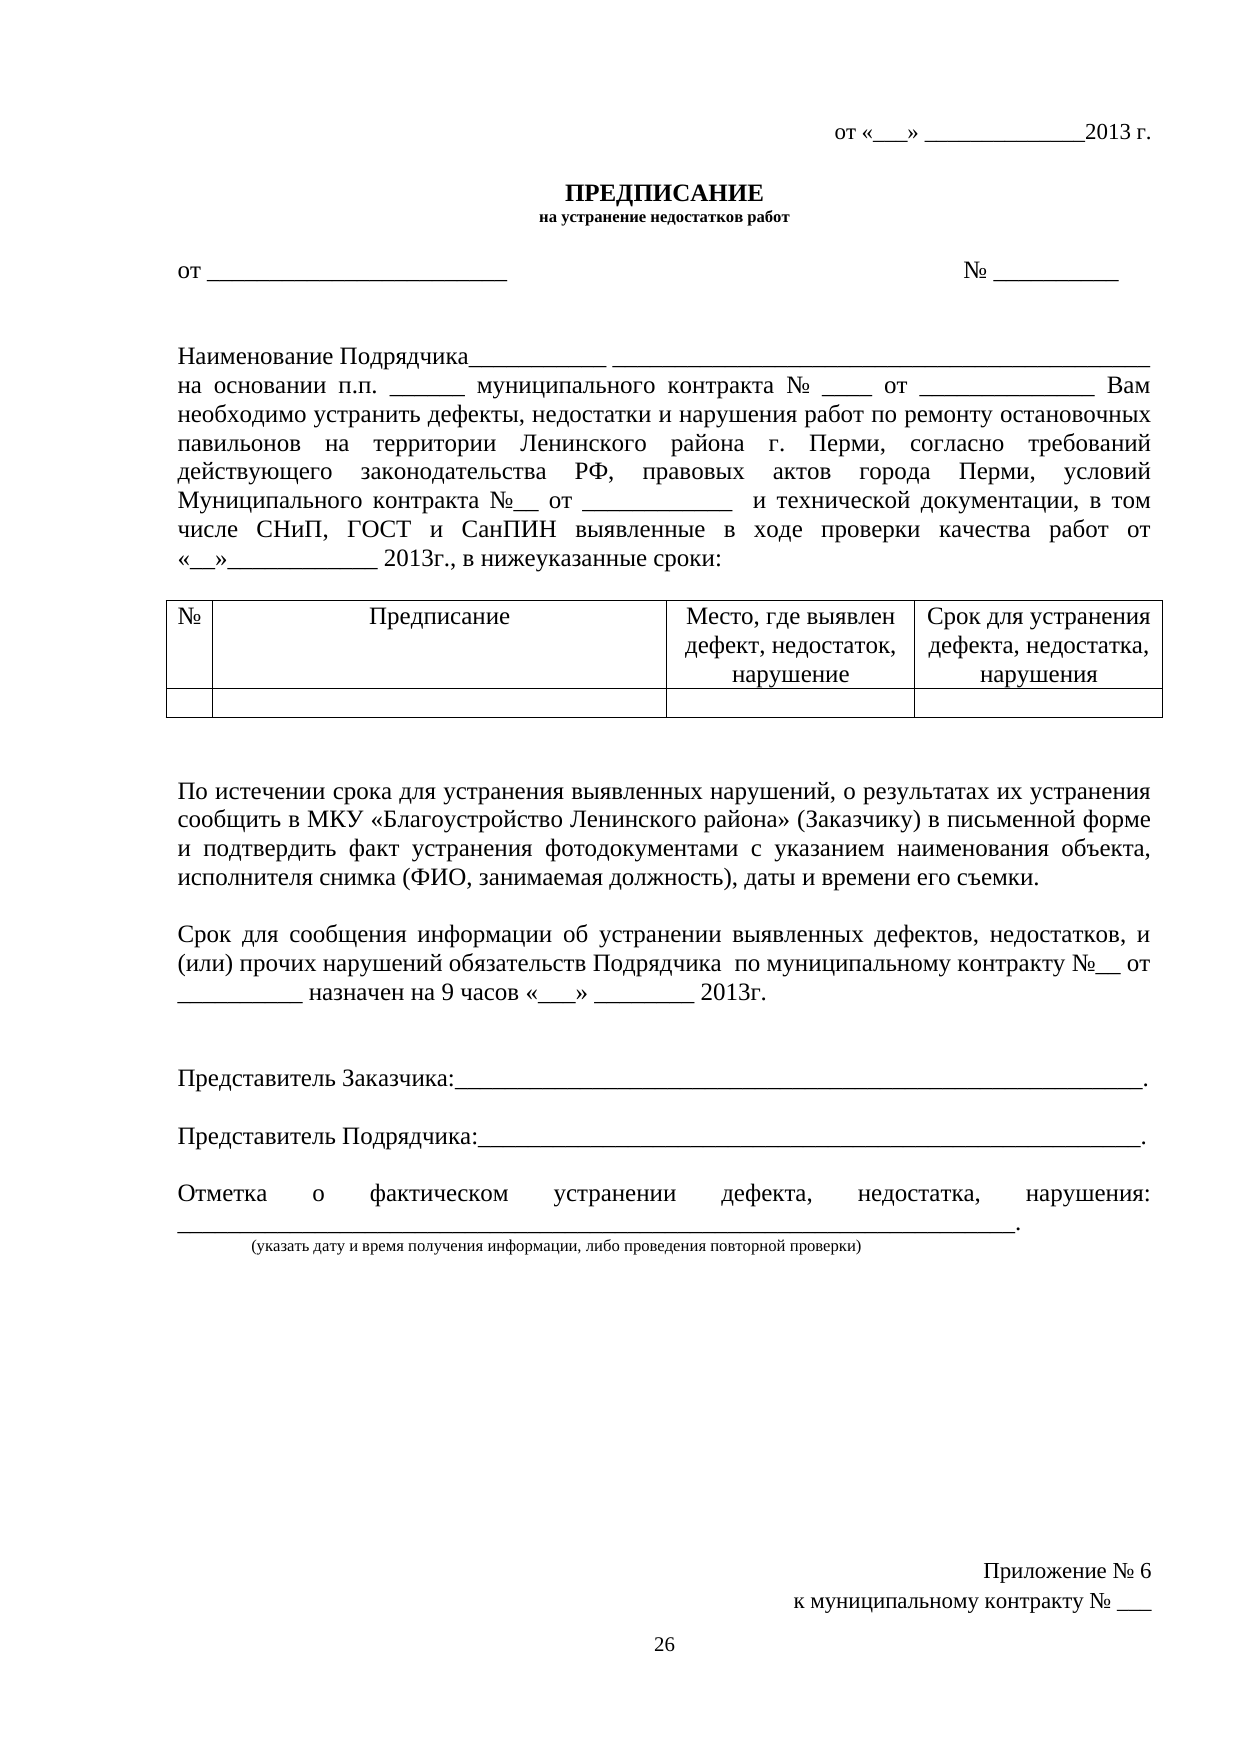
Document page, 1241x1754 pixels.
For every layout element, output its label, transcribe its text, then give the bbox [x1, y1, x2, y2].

table_header № [167, 601, 212, 687]
text По истечении срока для устранения выявленных нарушений, о результатах их устранения сообщить в МКУ «Благоустройство Ленинского района» (Заказчику) в письменной форме и подтвердить факт устранения фотодокументами с указанием наименования объекта, исполнителя снимка (ФИО, занимаемая должность), даты и времени его съемки. [177, 776, 1152, 891]
text Отметка о фактическом устранении дефекта, недостатка, нарушения: ___________________________________________________________________. [177, 1178, 1152, 1236]
table_header Предписание [213, 601, 666, 687]
table_header Место, где выявлен дефект, недостаток, нарушение [667, 601, 914, 687]
text ПРЕДПИСАНИЕ [177, 178, 1152, 207]
text Наименование Подрядчика___________ ___________________________________________ [177, 341, 1152, 370]
text на основании п.п. ______ муниципального контракта № ____ от ______________ Вам необходимо устранить дефекты, недостатки и нарушения работ по ремонту остановочных павильонов на территории Ленинского района г. Перми, согласно требований действующего законодательства РФ, правовых актов города Перми, условий Муниципального контракта №__ от ____________ и технической документации, в том числе СНиП, ГОСТ и СанПИН выявленные в ходе проверки качества работ от «__»____________ 2013г., в нижеуказанные сроки: [177, 370, 1152, 571]
table_cell [667, 689, 914, 717]
text к муниципальному контракту № ___ [177, 1587, 1152, 1614]
text (указать дату и время получения информации, либо проведения повторной проверки) [177, 1236, 1152, 1255]
table_cell [213, 689, 666, 717]
text Приложение № 6 [177, 1557, 1152, 1583]
text Срок для сообщения информации об устранении выявленных дефектов, недостатков, и (или) прочих нарушений обязательств Подрядчика по муниципальному контракту №__ от __________ назначен на 9 часов «___» ________ 2013г. [177, 919, 1152, 1006]
text Представитель Подрядчика:_____________________________________________________. [177, 1121, 1152, 1149]
text Представитель Заказчика:_______________________________________________________. [177, 1063, 1152, 1092]
table_cell [167, 689, 212, 717]
text от ________________________ № __________ [177, 255, 1152, 284]
text от «___» ______________2013 г. [177, 118, 1152, 144]
text на устранение недостатков работ [177, 207, 1152, 226]
table_header Срок для устранения дефекта, недостатка, нарушения [915, 601, 1162, 687]
table_cell [915, 689, 1162, 717]
